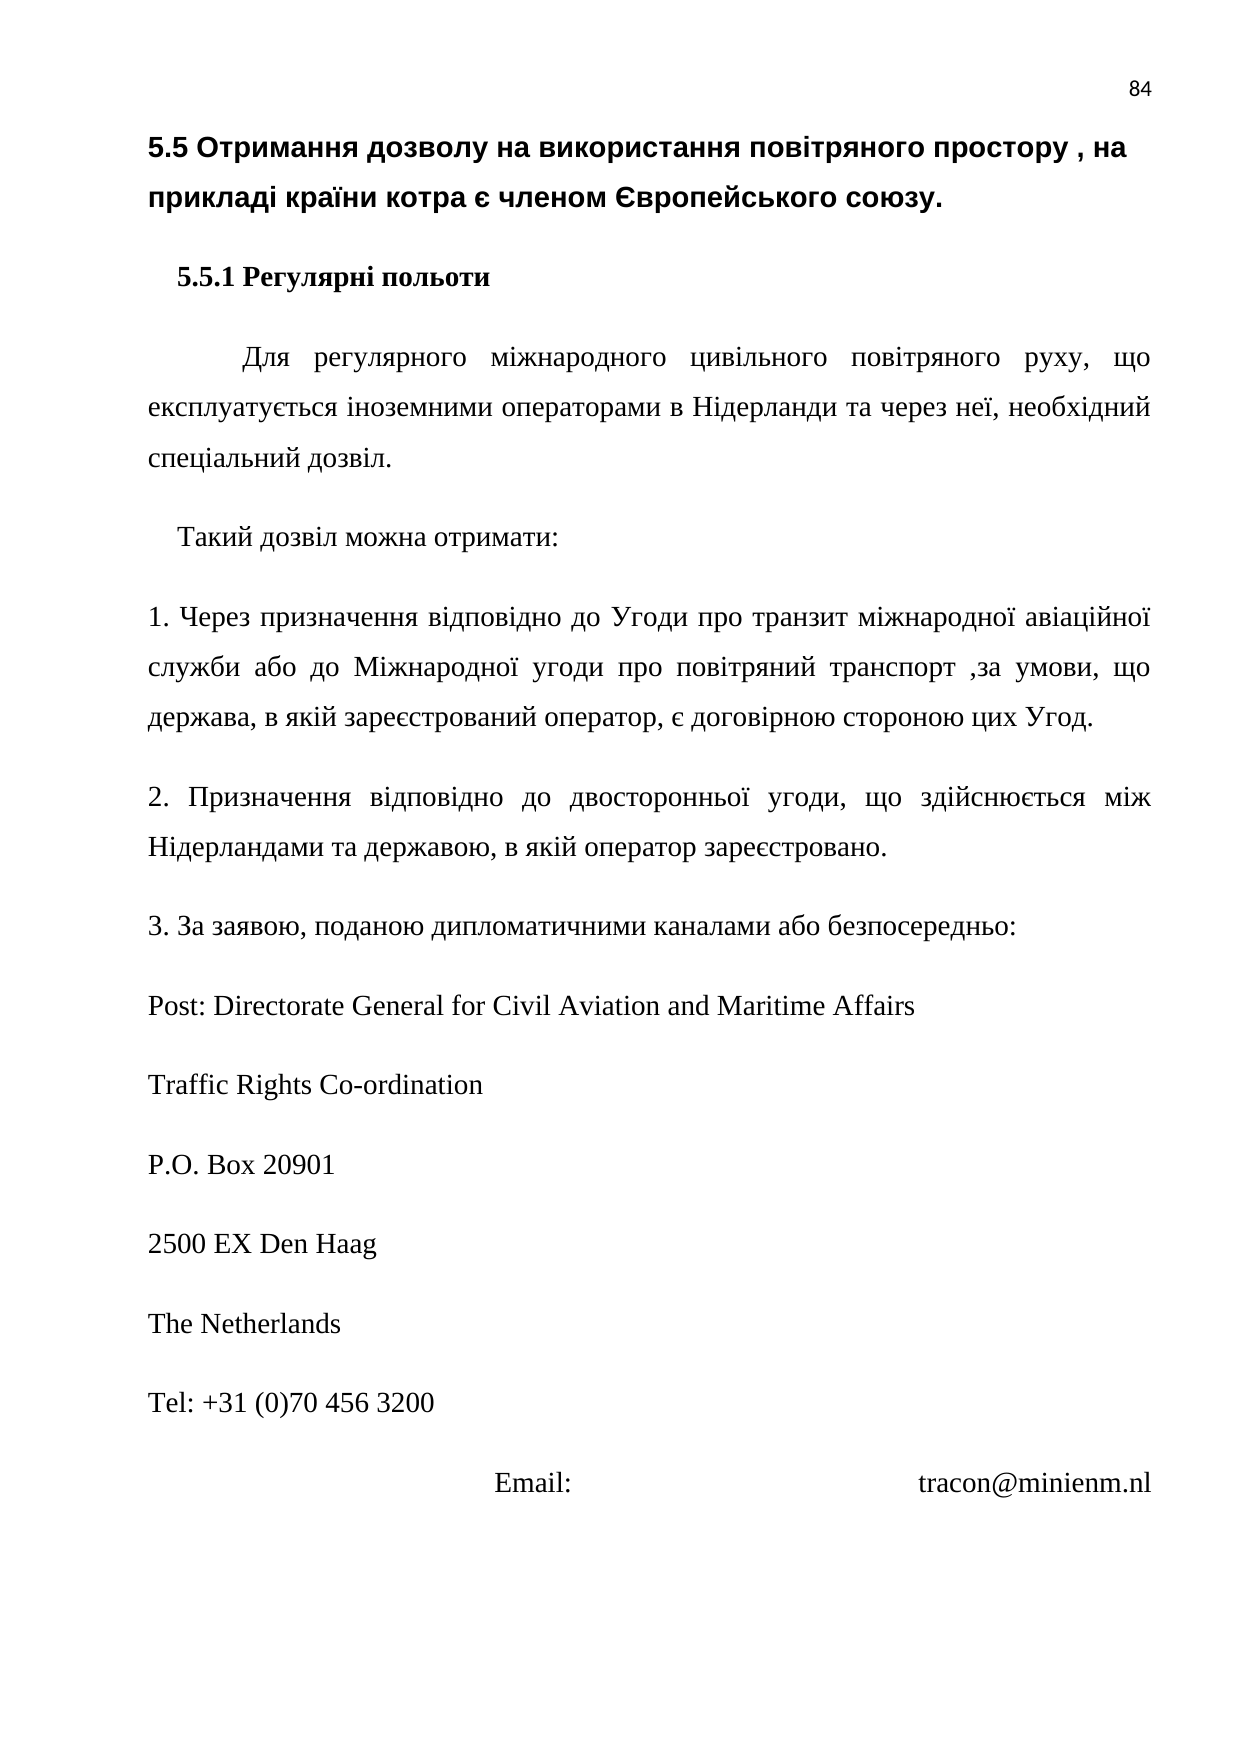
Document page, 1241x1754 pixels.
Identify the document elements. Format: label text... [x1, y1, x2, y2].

text 2500 EX Den Haag [148, 1226, 1152, 1260]
text 5.5 Отримання дозволу на використання повітряного простору , на прикладі країни котра є членом Європейського союзу. [148, 130, 1152, 214]
text Для регулярного міжнародного цивільного повітряного руху, що експлуатується іноземними операторами в Нідерланди та через неї, необхідний спеціальний дозвіл. [148, 339, 1152, 473]
text The Netherlands [148, 1306, 1152, 1339]
text Такий дозвіл можна отримати: [148, 519, 1152, 553]
text Email: tracon@minienm.nl [148, 1465, 1152, 1540]
text 1. Через призначення відповідно до Угоди про транзит міжнародної авіаційної служби або до Міжнародної угоди про повітряний транспорт ,за умови, що держава, в якій зареєстрований оператор, є договірною стороною цих Угод. [148, 599, 1152, 733]
text Tel: +31 (0)70 456 3200 [148, 1385, 1152, 1419]
text 5.5.1 Регулярні польоти [148, 259, 1152, 293]
text Post: Directorate General for Civil Aviation and Maritime Affairs [148, 988, 1152, 1022]
text 2. Призначення відповідно до двосторонньої угоди, що здійснюється між Нідерландами та державою, в якій оператор зареєстровано. [148, 779, 1152, 863]
text P.O. Box 20901 [148, 1147, 1152, 1181]
text 3. За заявою, поданою дипломатичними каналами або безпосередньо: [148, 908, 1152, 942]
text Traffic Rights Co-ordination [148, 1067, 1152, 1101]
